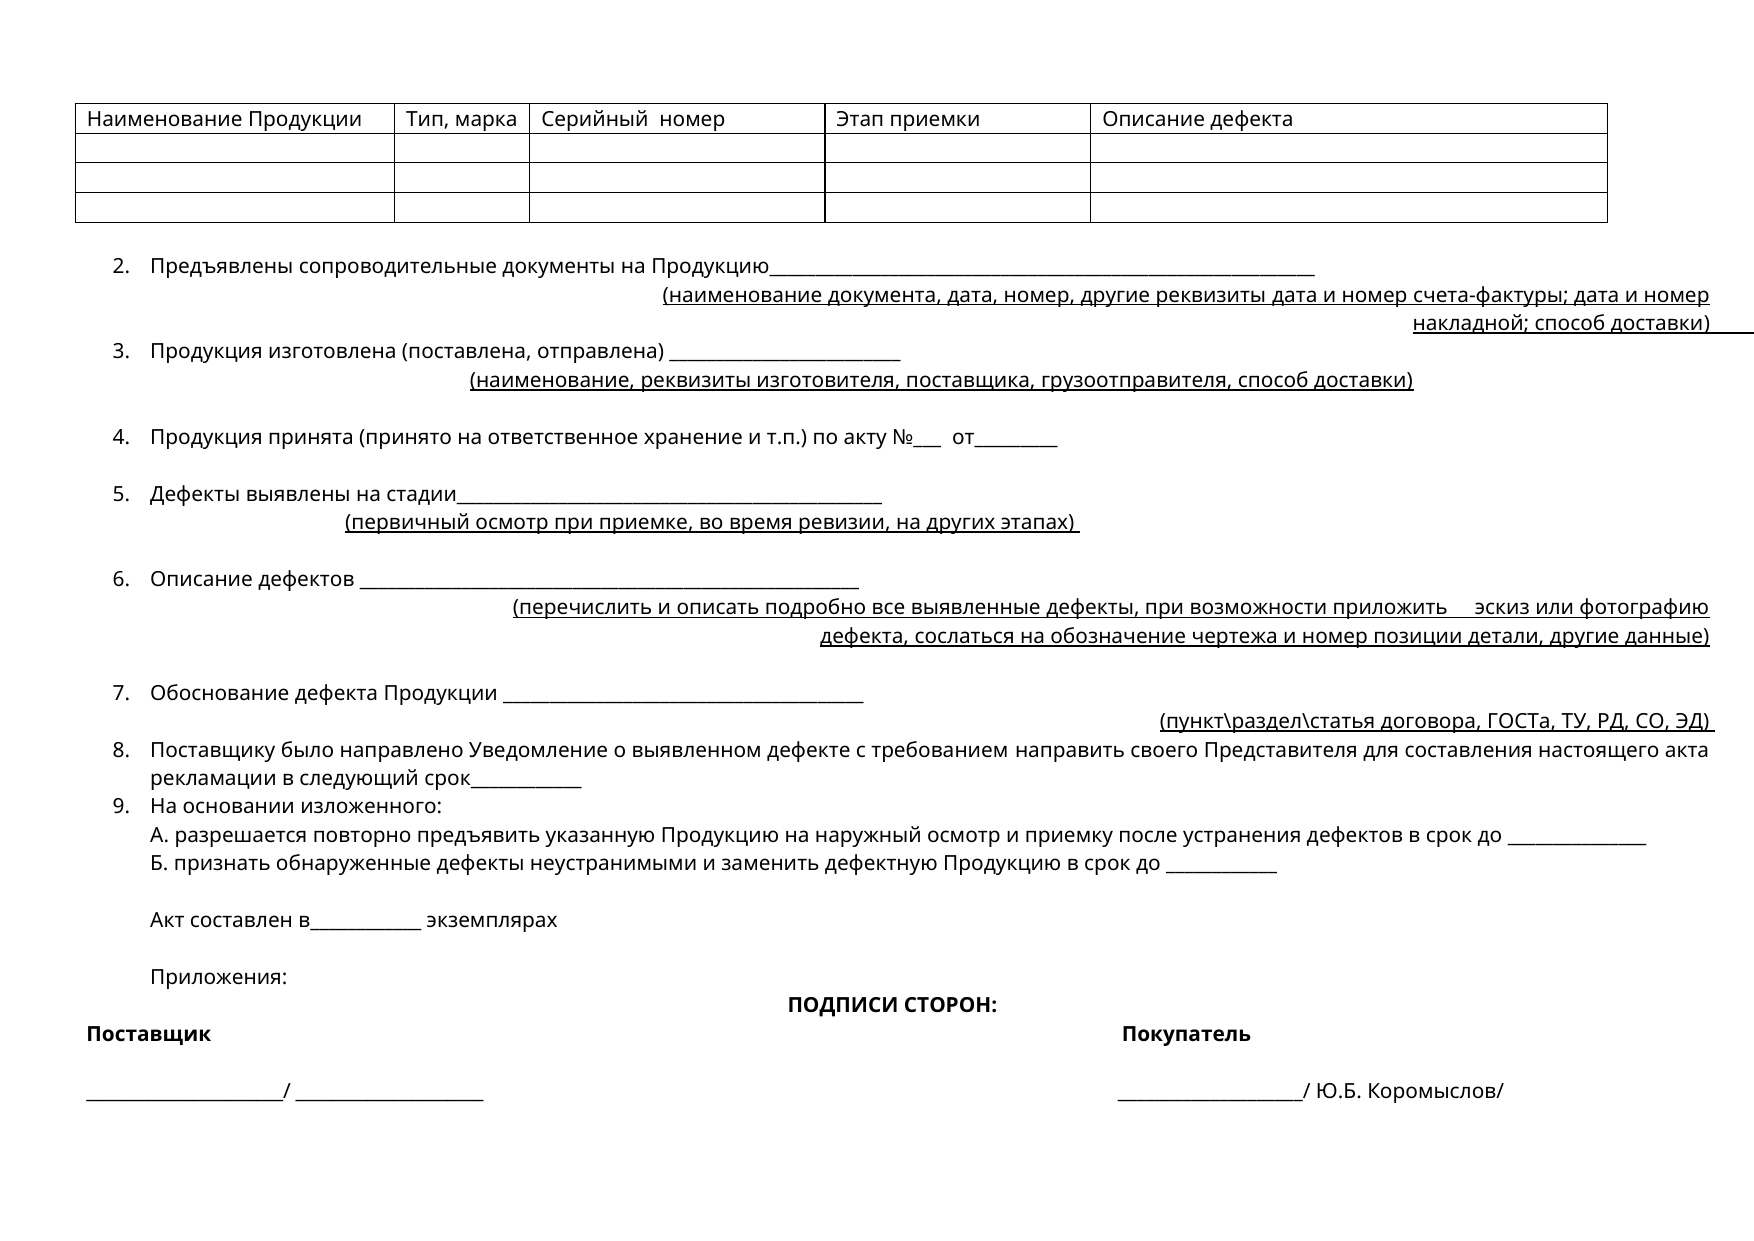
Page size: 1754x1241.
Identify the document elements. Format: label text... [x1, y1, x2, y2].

text ПОДПИСИ СТОРОН: [75, 991, 1709, 1019]
table_header Тип, марка [395, 104, 529, 133]
table_cell [826, 134, 1090, 162]
list Предъявлены сопроводительные документы на Продукцию___________________________________________________________ [112, 251, 1709, 280]
list Дефекты выявлены на стадии______________________________________________ [112, 479, 1709, 507]
list Продукция принята (принято на ответственное хранение и т.п.) по акту №___ от_________ [112, 422, 1709, 450]
table_cell [76, 193, 394, 222]
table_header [75, 1019, 765, 1125]
table_cell [826, 193, 1090, 222]
table_header Этап приемки [826, 104, 1090, 133]
table_cell [395, 134, 529, 162]
table_cell [395, 163, 529, 192]
list Обоснование дефекта Продукции _______________________________________ [112, 678, 1709, 706]
table_cell [76, 134, 394, 162]
table_cell [530, 134, 824, 162]
table_cell [395, 193, 529, 222]
table_cell [530, 193, 824, 222]
text (наименование документа, дата, номер, другие реквизиты дата и номер счета-фактуры; дата и номер накладной; способ доставки) [150, 280, 1709, 337]
table_cell [76, 163, 394, 192]
list На основании изложенного: [112, 792, 1709, 820]
text Приложения: [150, 962, 1709, 991]
table_cell [1091, 193, 1607, 222]
table_cell [1091, 134, 1607, 162]
text Акт составлен в____________ экземплярах [150, 905, 1709, 934]
table_cell [1091, 163, 1607, 192]
table_cell [826, 163, 1090, 192]
text (наименование, реквизиты изготовителя, поставщика, грузоотправителя, способ доставки) [150, 365, 1709, 393]
text Б. признать обнаруженные дефекты неустранимыми и заменить дефектную Продукцию в срок до ____________ [150, 848, 1709, 877]
table_cell [530, 163, 824, 192]
table_header Серийный номер [530, 104, 824, 133]
text (пункт\раздел\статья договора, ГОСТа, ТУ, РД, СО, ЭД) [150, 706, 1709, 735]
list Поставщику было направлено Уведомление о выявленном дефекте с требованием направить своего Представителя для составления настоящего акта рекламации в следующий срок____________ [112, 735, 1709, 792]
table_header Наименование Продукции [76, 104, 394, 133]
table_header Описание дефекта [1091, 104, 1607, 133]
text (перечислить и описать подробно все выявленные дефекты, при возможности приложить эскиз или фотографию дефекта, сослаться на обозначение чертежа и номер позиции детали, другие данные) [104, 592, 1709, 649]
list Описание дефектов ______________________________________________________ [112, 564, 1709, 592]
text (первичный осмотр при приемке, во время ревизии, на других этапах) [150, 507, 1709, 536]
text А. разрешается повторно предъявить указанную Продукцию на наружный осмотр и приемку после устранения дефектов в срок до _______________ [150, 820, 1709, 848]
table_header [765, 1019, 1607, 1125]
list Продукция изготовлена (поставлена, отправлена) _________________________ [112, 337, 1709, 365]
